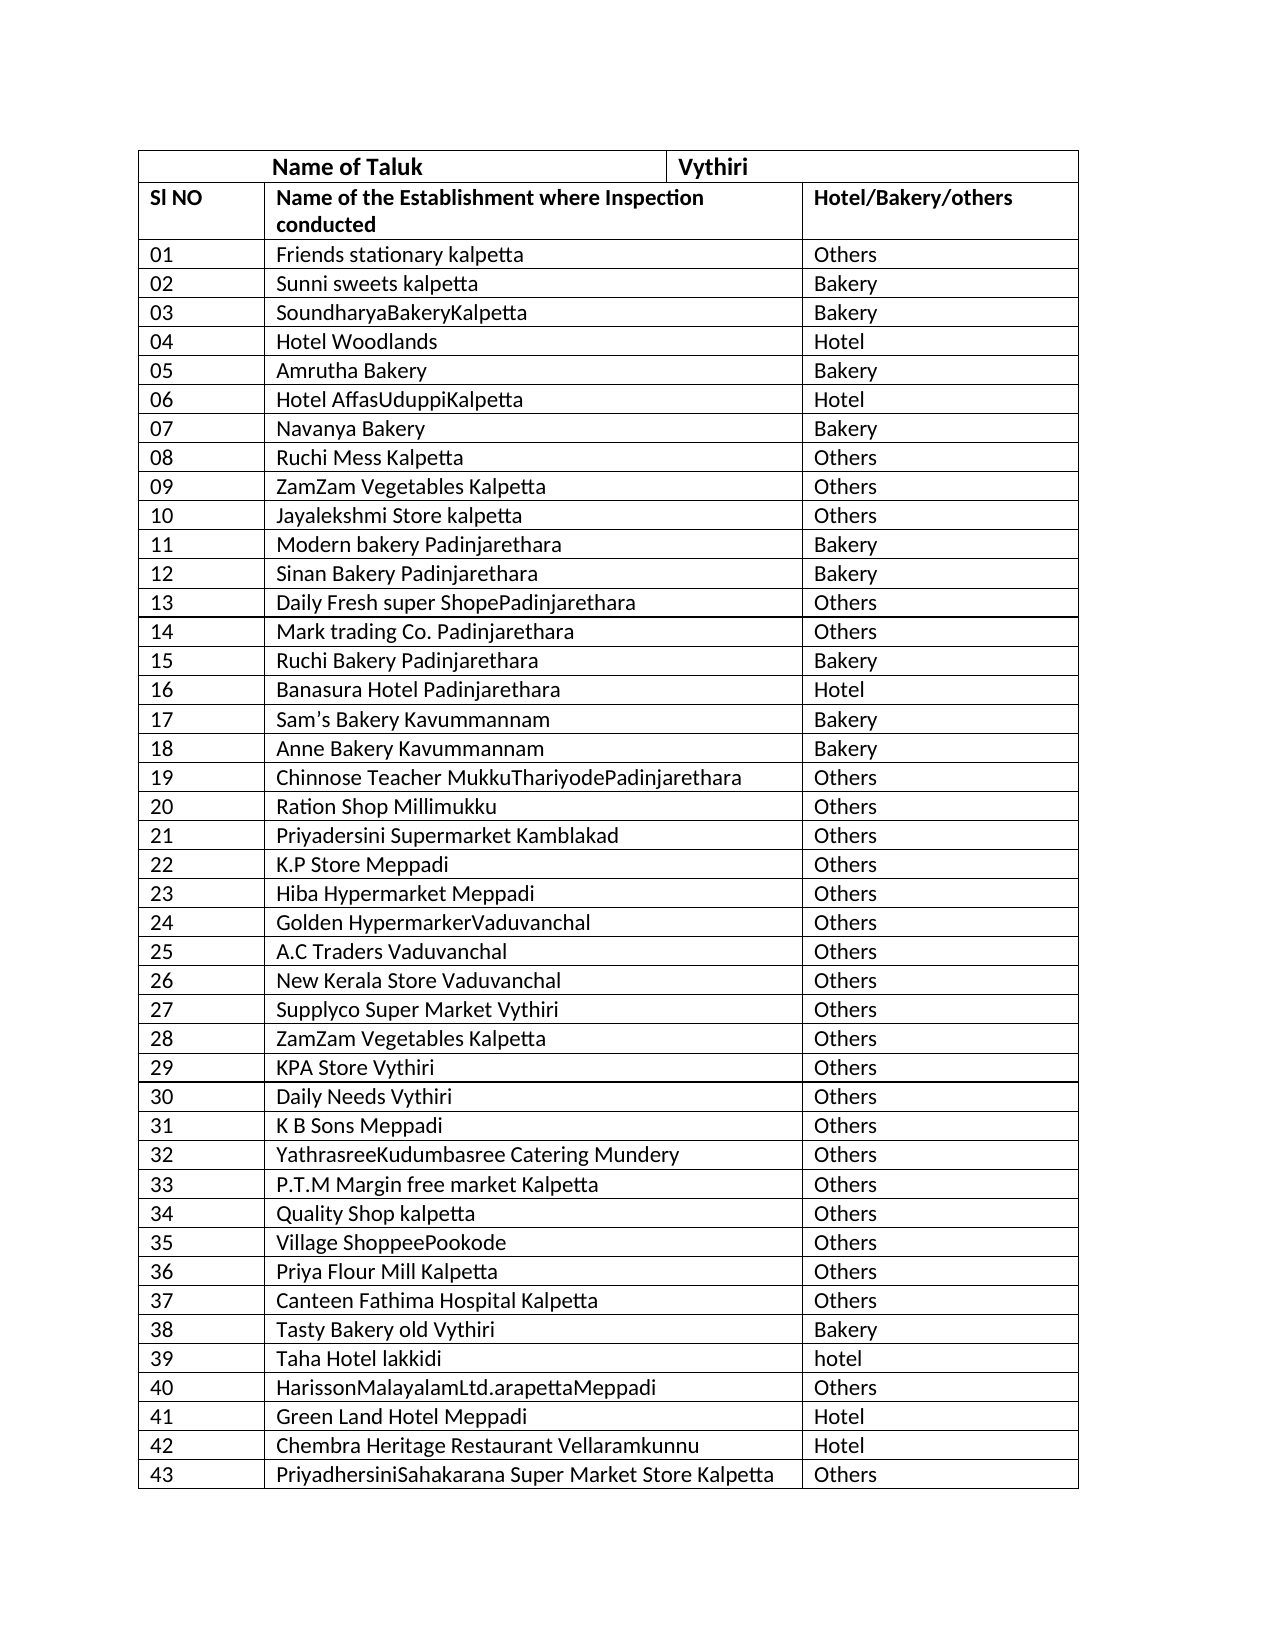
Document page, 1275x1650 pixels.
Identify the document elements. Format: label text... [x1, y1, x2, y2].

table_cell ZamZam Vegetables Kalpetta [265, 472, 802, 500]
table_cell 35 [139, 1228, 264, 1256]
table_cell P.T.M Margin free market Kalpetta [265, 1170, 802, 1198]
table_cell 15 [139, 647, 264, 674]
table_cell Canteen Fathima Hospital Kalpetta [265, 1286, 802, 1314]
table_cell Others [803, 1373, 1078, 1401]
table_cell 42 [139, 1431, 264, 1459]
table_cell Hotel [803, 1431, 1078, 1459]
table_cell Others [803, 792, 1078, 820]
table_cell Others [803, 1024, 1078, 1052]
table_cell Bakery [803, 414, 1078, 442]
table_cell 10 [139, 501, 264, 529]
table_cell 11 [139, 530, 264, 558]
table_cell 04 [139, 327, 264, 355]
table_cell Priyadersini Supermarket Kamblakad [265, 821, 802, 849]
table_cell Ruchi Mess Kalpetta [265, 443, 802, 471]
table_cell Others [803, 472, 1078, 500]
table_cell 25 [139, 937, 264, 965]
table_cell Ration Shop Millimukku [265, 792, 802, 820]
table_cell Others [803, 240, 1078, 268]
table_cell Chinnose Teacher MukkuThariyodePadinjarethara [265, 763, 802, 791]
table_cell Navanya Bakery [265, 414, 802, 442]
table_cell 23 [139, 879, 264, 907]
table_cell Jayalekshmi Store kalpetta [265, 501, 802, 529]
table_cell Quality Shop kalpetta [265, 1199, 802, 1227]
table_cell 41 [139, 1402, 264, 1430]
table_cell Hotel AffasUduppiKalpetta [265, 385, 802, 413]
table_cell K B Sons Meppadi [265, 1112, 802, 1139]
table_cell 01 [139, 240, 264, 268]
table_cell Supplyco Super Market Vythiri [265, 995, 802, 1023]
table_cell Others [803, 501, 1078, 529]
table_cell 33 [139, 1170, 264, 1198]
table_cell Chembra Heritage Restaurant Vellaramkunnu [265, 1431, 802, 1459]
table_cell Others [803, 966, 1078, 994]
table_cell Hotel [803, 676, 1078, 704]
table_cell Others [803, 821, 1078, 849]
table_cell 26 [139, 966, 264, 994]
table_cell Others [803, 995, 1078, 1023]
table_cell Taha Hotel lakkidi [265, 1344, 802, 1372]
table_cell Priya Flour Mill Kalpetta [265, 1257, 802, 1285]
table_cell Others [803, 1141, 1078, 1169]
table_cell Daily Needs Vythiri [265, 1083, 802, 1111]
table_cell Friends stationary kalpetta [265, 240, 802, 268]
table_cell Village ShoppeePookode [265, 1228, 802, 1256]
table_cell Daily Fresh super ShopePadinjarethara [265, 589, 802, 616]
table_cell Bakery [803, 1315, 1078, 1343]
table_cell Banasura Hotel Padinjarethara [265, 676, 802, 704]
table_cell 03 [139, 298, 264, 326]
table_cell Hotel [803, 385, 1078, 413]
table_cell Hotel [803, 1402, 1078, 1430]
table_cell Bakery [803, 559, 1078, 587]
table_cell 08 [139, 443, 264, 471]
table_cell Amrutha Bakery [265, 356, 802, 384]
table_cell 34 [139, 1199, 264, 1227]
table_cell 38 [139, 1315, 264, 1343]
table_cell Bakery [803, 269, 1078, 297]
table_cell A.C Traders Vaduvanchal [265, 937, 802, 965]
table_cell Others [803, 1112, 1078, 1139]
table_cell Others [803, 850, 1078, 878]
table_cell 02 [139, 269, 264, 297]
table_cell Bakery [803, 734, 1078, 762]
table_cell Others [803, 1054, 1078, 1081]
table_cell 21 [139, 821, 264, 849]
table_cell Others [803, 1460, 1078, 1488]
table_cell 20 [139, 792, 264, 820]
table_cell 31 [139, 1112, 264, 1139]
table_cell 06 [139, 385, 264, 413]
table_cell YathrasreeKudumbasree Catering Mundery [265, 1141, 802, 1169]
table_cell 29 [139, 1054, 264, 1081]
table_cell Others [803, 937, 1078, 965]
table_cell ZamZam Vegetables Kalpetta [265, 1024, 802, 1052]
table_cell 36 [139, 1257, 264, 1285]
table_cell 17 [139, 705, 264, 733]
table_header Name of Taluk [139, 151, 666, 182]
table_cell 39 [139, 1344, 264, 1372]
table_cell 19 [139, 763, 264, 791]
table_cell 13 [139, 589, 264, 616]
table_cell SoundharyaBakeryKalpetta [265, 298, 802, 326]
table_cell Bakery [803, 647, 1078, 674]
table_cell Bakery [803, 298, 1078, 326]
table_cell Hiba Hypermarket Meppadi [265, 879, 802, 907]
table_cell Others [803, 879, 1078, 907]
table_cell 30 [139, 1083, 264, 1111]
table_cell Others [803, 1199, 1078, 1227]
table_cell PriyadhersiniSahakarana Super Market Store Kalpetta [265, 1460, 802, 1488]
table_cell Others [803, 1286, 1078, 1314]
table_cell HarissonMalayalamLtd.arapettaMeppadi [265, 1373, 802, 1401]
table_cell 24 [139, 908, 264, 936]
table_cell Tasty Bakery old Vythiri [265, 1315, 802, 1343]
table_cell Green Land Hotel Meppadi [265, 1402, 802, 1430]
table_cell 16 [139, 676, 264, 704]
table_cell 43 [139, 1460, 264, 1488]
table_cell Mark trading Co. Padinjarethara [265, 618, 802, 646]
table_cell Hotel [803, 327, 1078, 355]
table_cell Others [803, 1170, 1078, 1198]
table_cell 14 [139, 618, 264, 646]
table_cell Others [803, 1257, 1078, 1285]
table_cell Bakery [803, 705, 1078, 733]
table_cell 22 [139, 850, 264, 878]
table_cell 18 [139, 734, 264, 762]
table_cell Golden HypermarkerVaduvanchal [265, 908, 802, 936]
table_cell Anne Bakery Kavummannam [265, 734, 802, 762]
table_cell Others [803, 618, 1078, 646]
table_cell Sunni sweets kalpetta [265, 269, 802, 297]
table_cell Sl NO [139, 183, 264, 239]
table_cell Sinan Bakery Padinjarethara [265, 559, 802, 587]
table_cell 12 [139, 559, 264, 587]
table_cell Ruchi Bakery Padinjarethara [265, 647, 802, 674]
table_cell Name of the Establishment where Inspection conducted [265, 183, 802, 239]
table_cell Others [803, 908, 1078, 936]
table_cell Others [803, 1083, 1078, 1111]
table_cell KPA Store Vythiri [265, 1054, 802, 1081]
table_cell 28 [139, 1024, 264, 1052]
table_cell 37 [139, 1286, 264, 1314]
table_cell K.P Store Meppadi [265, 850, 802, 878]
table_cell Others [803, 1228, 1078, 1256]
table_header Vythiri [667, 151, 1078, 182]
table_cell Sam’s Bakery Kavummannam [265, 705, 802, 733]
table_cell 27 [139, 995, 264, 1023]
table_cell New Kerala Store Vaduvanchal [265, 966, 802, 994]
table_cell Hotel/Bakery/others [803, 183, 1078, 239]
table_cell Others [803, 763, 1078, 791]
table_cell 09 [139, 472, 264, 500]
table_cell Others [803, 443, 1078, 471]
table_cell Modern bakery Padinjarethara [265, 530, 802, 558]
table_cell 40 [139, 1373, 264, 1401]
table_cell Bakery [803, 530, 1078, 558]
table_cell Bakery [803, 356, 1078, 384]
table_cell Others [803, 589, 1078, 616]
table_cell 32 [139, 1141, 264, 1169]
table_cell 05 [139, 356, 264, 384]
table_cell hotel [803, 1344, 1078, 1372]
table_cell 07 [139, 414, 264, 442]
table_cell Hotel Woodlands [265, 327, 802, 355]
